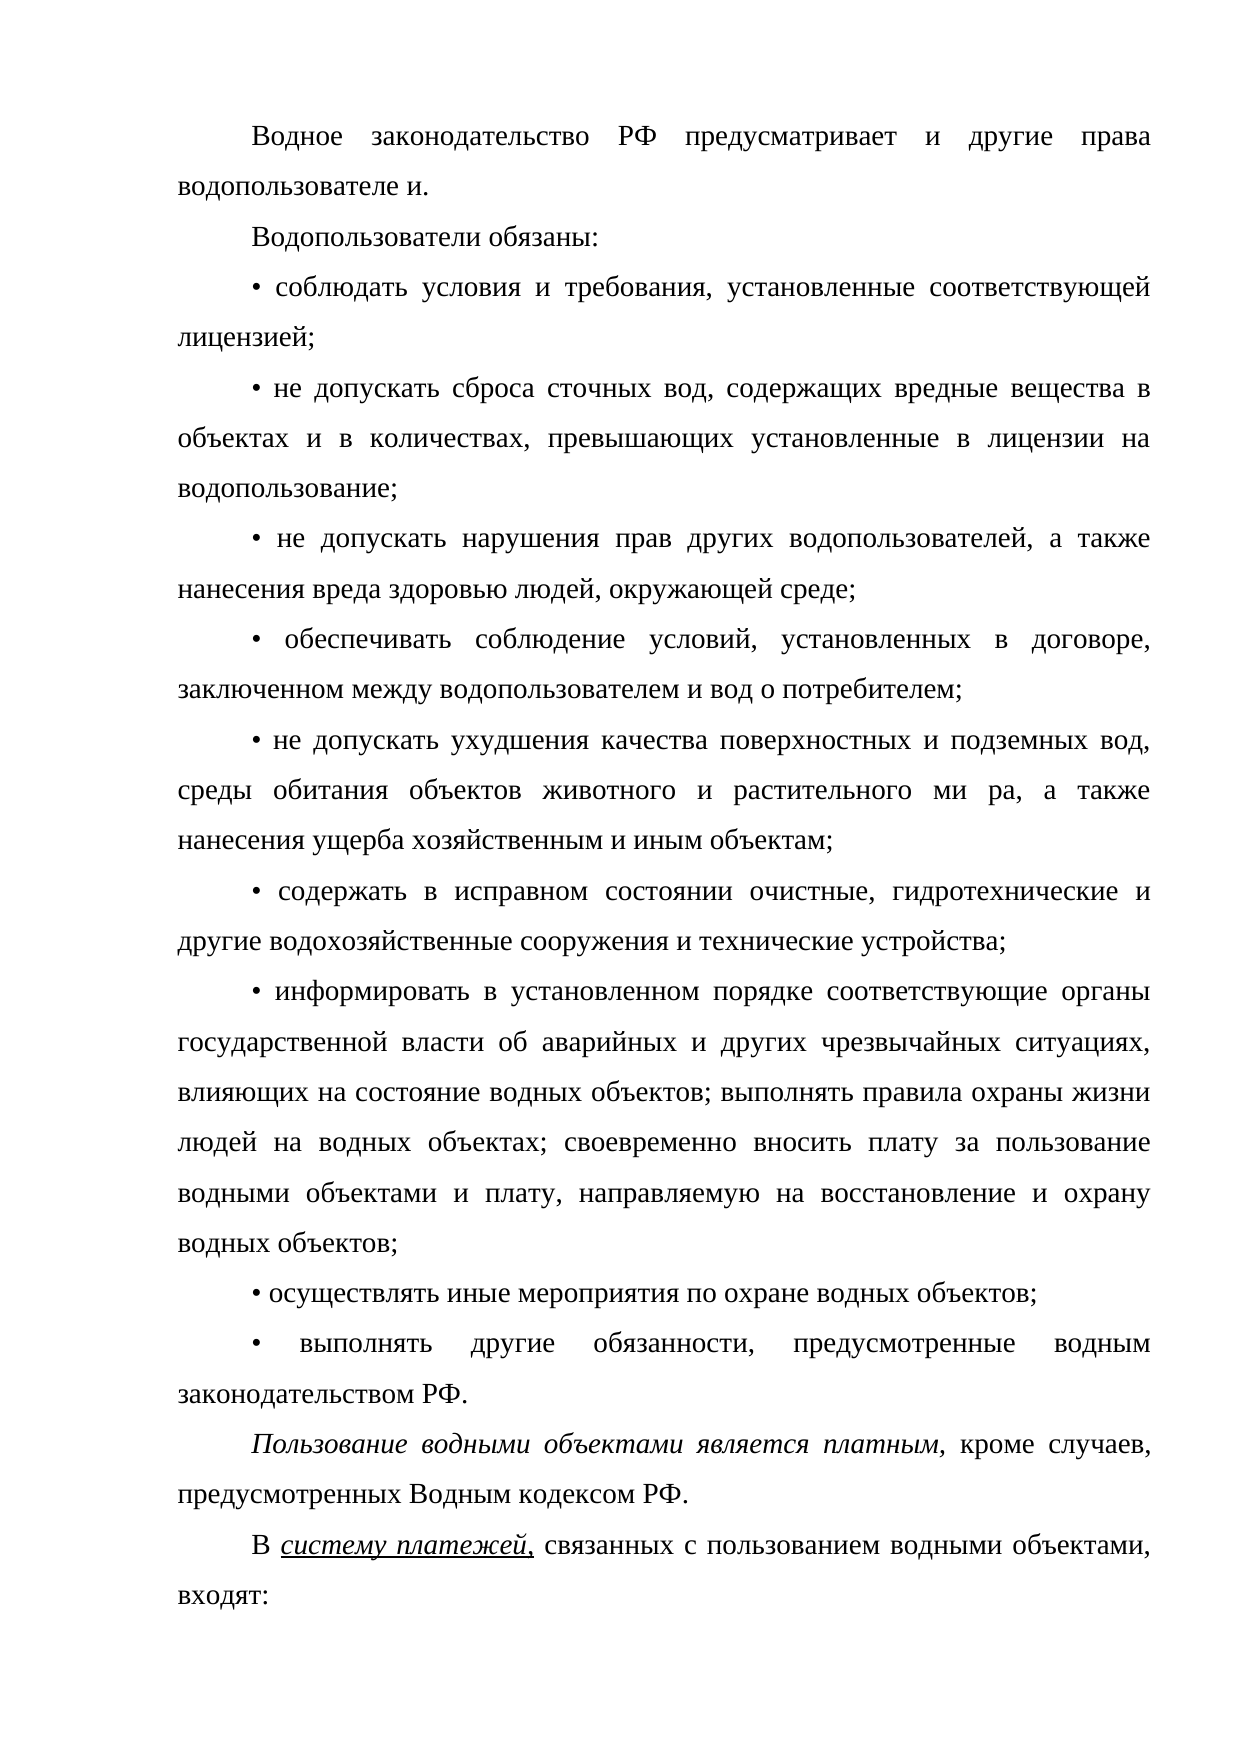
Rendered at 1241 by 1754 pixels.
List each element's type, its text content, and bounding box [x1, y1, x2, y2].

text Водопользователи обязаны: [177, 219, 1152, 252]
text Водное законодательство РФ предусматривает и другие права водопользователе и. [177, 118, 1152, 202]
text • не допускать нарушения прав других водопользователей, а также нанесения вреда здоровью людей, окружающей среде; [177, 521, 1152, 604]
text • осуществлять иные мероприятия по охране водных объектов; [177, 1275, 1152, 1309]
text • информировать в установленном порядке соответствующие органы государственной власти об аварийных и других чрезвычайных ситуациях, влияющих на состояние водных объектов; выполнять правила охраны жизни людей на водных объектах; своевременно вносить плату за пользование водными объектами и плату, направляемую на восстановление и охрану водных объектов; [177, 973, 1152, 1258]
text • соблюдать условия и требования, установленные соответствующей лицензией; [177, 269, 1152, 353]
text • содержать в исправном состоянии очистные, гидротехнические и другие водохозяйственные сооружения и технические устройства; [177, 873, 1152, 957]
text В систему платежей, связанных с пользованием водными объектами, входят: [177, 1527, 1152, 1611]
text • обеспечивать соблюдение условий, установленных в договоре, заключенном между водопользователем и вод о потребителем; [177, 621, 1152, 705]
text Пользование водными объектами является платным, кроме случаев, предусмотренных Водным кодексом РФ. [177, 1426, 1152, 1510]
text • выполнять другие обязанности, предусмотренные водным законодательством РФ. [177, 1326, 1152, 1409]
text • не допускать ухудшения качества поверхностных и подземных вод, среды обитания объектов животного и растительного ми ра, а также нанесения ущерба хозяйственным и иным объектам; [177, 722, 1152, 856]
text • не допускать сброса сточных вод, содержащих вредные вещества в объектах и в количествах, превышающих установленные в лицензии на водопользование; [177, 370, 1152, 504]
